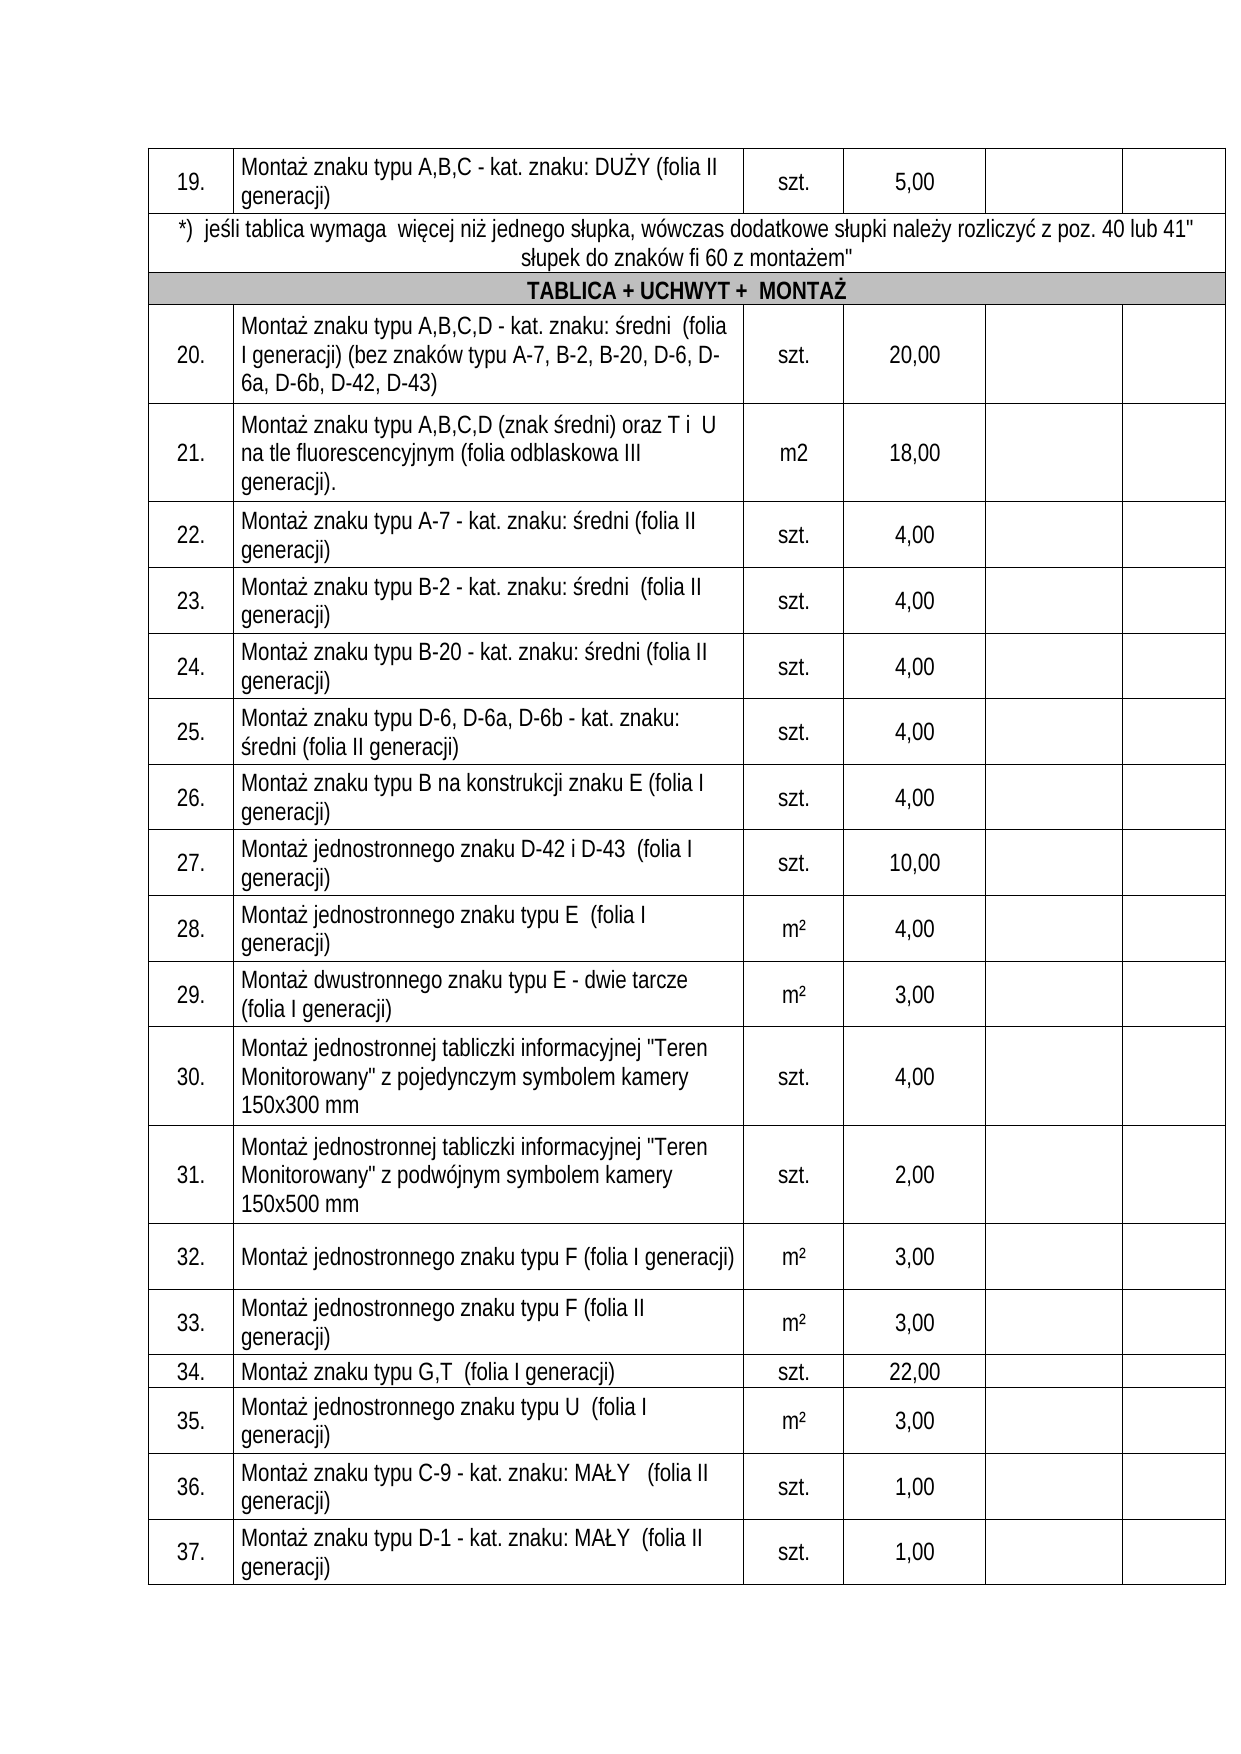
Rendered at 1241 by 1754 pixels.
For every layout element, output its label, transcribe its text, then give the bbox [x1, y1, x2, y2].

table_cell 3,00 [844, 962, 985, 1026]
table_cell m² [744, 1224, 843, 1289]
table_cell [1123, 1454, 1225, 1518]
table_cell [1123, 1126, 1225, 1223]
table_cell [1123, 896, 1225, 961]
table_cell Montaż znaku typu B-20 - kat. znaku: średni (folia II generacji) [234, 634, 743, 698]
table_cell [986, 404, 1122, 501]
table_cell szt. [744, 1126, 843, 1223]
table_cell 34. [149, 1355, 233, 1387]
table_cell 4,00 [844, 699, 985, 764]
table_cell [986, 1126, 1122, 1223]
table_cell 4,00 [844, 765, 985, 829]
table_cell [986, 149, 1122, 213]
table_cell [1123, 502, 1225, 567]
table_cell 22,00 [844, 1355, 985, 1387]
table_cell 28. [149, 896, 233, 961]
table_cell [986, 305, 1122, 403]
table_cell Montaż znaku typu A,B,C - kat. znaku: DUŻY (folia II generacji) [234, 149, 743, 213]
table_cell 5,00 [844, 149, 985, 213]
table_cell szt. [744, 830, 843, 895]
table_cell m² [744, 896, 843, 961]
table_cell szt. [744, 1454, 843, 1518]
table_cell 10,00 [844, 830, 985, 895]
table_cell 4,00 [844, 1027, 985, 1125]
table_cell 26. [149, 765, 233, 829]
table_cell Montaż znaku typu D-1 - kat. znaku: MAŁY (folia II generacji) [234, 1520, 743, 1584]
table_cell [986, 1454, 1122, 1518]
table_cell [1123, 1027, 1225, 1125]
table_cell Montaż jednostronnego znaku D-42 i D-43 (folia I generacji) [234, 830, 743, 895]
table_cell Montaż jednostronnej tabliczki informacyjnej "Teren Monitorowany" z podwójnym symbolem kamery 150x500 mm [234, 1126, 743, 1223]
table_cell [986, 830, 1122, 895]
table_cell [1123, 1290, 1225, 1354]
table_cell [986, 699, 1122, 764]
table_cell 37. [149, 1520, 233, 1584]
table_cell Montaż znaku typu A,B,C,D (znak średni) oraz T i U na tle fluorescencyjnym (folia odblaskowa III generacji). [234, 404, 743, 501]
table_cell m² [744, 1290, 843, 1354]
table_cell 3,00 [844, 1224, 985, 1289]
table_cell 3,00 [844, 1290, 985, 1354]
table_cell 19. [149, 149, 233, 213]
table_cell [1123, 962, 1225, 1026]
table_cell *) jeśli tablica wymaga więcej niż jednego słupka, wówczas dodatkowe słupki należy rozliczyć z poz. 40 lub 41" słupek do znaków fi 60 z montażem" [149, 214, 1225, 272]
table_cell [1123, 1224, 1225, 1289]
table_cell 1,00 [844, 1454, 985, 1518]
table_cell [1123, 149, 1225, 213]
table_cell szt. [744, 568, 843, 632]
table_cell 20,00 [844, 305, 985, 403]
table_cell 35. [149, 1388, 233, 1453]
table_cell [1123, 765, 1225, 829]
table_cell [1123, 634, 1225, 698]
table_cell TABLICA + UCHWYT + MONTAŻ [149, 273, 1225, 304]
table_cell [986, 1520, 1122, 1584]
table_cell 3,00 [844, 1388, 985, 1453]
table_cell szt. [744, 1355, 843, 1387]
table_cell [1123, 830, 1225, 895]
table_cell [986, 568, 1122, 632]
table_cell szt. [744, 634, 843, 698]
table_cell m² [744, 962, 843, 1026]
table_cell szt. [744, 1027, 843, 1125]
table_cell Montaż znaku typu A,B,C,D - kat. znaku: średni (folia I generacji) (bez znaków typu A-7, B-2, B-20, D-6, D-6a, D-6b, D-42, D-43) [234, 305, 743, 403]
table_cell Montaż jednostronnego znaku typu F (folia II generacji) [234, 1290, 743, 1354]
table_cell [1123, 568, 1225, 632]
table_cell 36. [149, 1454, 233, 1518]
table_cell 4,00 [844, 502, 985, 567]
table_cell [1123, 404, 1225, 501]
table_cell Montaż jednostronnego znaku typu F (folia I generacji) [234, 1224, 743, 1289]
table_cell 1,00 [844, 1520, 985, 1584]
table_cell Montaż jednostronnego znaku typu U (folia I generacji) [234, 1388, 743, 1453]
table_cell 4,00 [844, 896, 985, 961]
table_cell 30. [149, 1027, 233, 1125]
table_cell Montaż znaku typu D-6, D-6a, D-6b - kat. znaku: średni (folia II generacji) [234, 699, 743, 764]
table_cell 4,00 [844, 634, 985, 698]
table_cell szt. [744, 1520, 843, 1584]
table_cell [1123, 305, 1225, 403]
table_cell [986, 1224, 1122, 1289]
table_cell 25. [149, 699, 233, 764]
table_cell szt. [744, 305, 843, 403]
table_cell [1123, 1355, 1225, 1387]
table_cell 24. [149, 634, 233, 698]
table_cell [986, 634, 1122, 698]
table_cell 18,00 [844, 404, 985, 501]
table_cell Montaż jednostronnej tabliczki informacyjnej "Teren Monitorowany" z pojedynczym symbolem kamery 150x300 mm [234, 1027, 743, 1125]
table_cell 32. [149, 1224, 233, 1289]
table_cell Montaż znaku typu G,T (folia I generacji) [234, 1355, 743, 1387]
table_cell [986, 1290, 1122, 1354]
table_cell Montaż dwustronnego znaku typu E - dwie tarcze (folia I generacji) [234, 962, 743, 1026]
table_cell [986, 502, 1122, 567]
table_cell [1123, 699, 1225, 764]
table_cell [986, 1355, 1122, 1387]
table_cell 23. [149, 568, 233, 632]
table_cell szt. [744, 149, 843, 213]
table_cell Montaż znaku typu A-7 - kat. znaku: średni (folia II generacji) [234, 502, 743, 567]
table_cell Montaż znaku typu B na konstrukcji znaku E (folia I generacji) [234, 765, 743, 829]
table_cell [1123, 1388, 1225, 1453]
table_cell [986, 1027, 1122, 1125]
table_cell 29. [149, 962, 233, 1026]
table_cell 33. [149, 1290, 233, 1354]
table_cell Montaż znaku typu C-9 - kat. znaku: MAŁY (folia II generacji) [234, 1454, 743, 1518]
table_cell [986, 896, 1122, 961]
table_cell 31. [149, 1126, 233, 1223]
table_cell [986, 765, 1122, 829]
table_cell [986, 962, 1122, 1026]
table_cell 20. [149, 305, 233, 403]
table_cell Montaż znaku typu B-2 - kat. znaku: średni (folia II generacji) [234, 568, 743, 632]
table_cell [1123, 1520, 1225, 1584]
table_cell 27. [149, 830, 233, 895]
table_cell [986, 1388, 1122, 1453]
table_cell szt. [744, 699, 843, 764]
table_cell 22. [149, 502, 233, 567]
table_cell 4,00 [844, 568, 985, 632]
table_cell Montaż jednostronnego znaku typu E (folia I generacji) [234, 896, 743, 961]
table_cell 2,00 [844, 1126, 985, 1223]
table_cell szt. [744, 765, 843, 829]
table_cell 21. [149, 404, 233, 501]
table_cell szt. [744, 502, 843, 567]
table_cell m2 [744, 404, 843, 501]
table_cell m² [744, 1388, 843, 1453]
